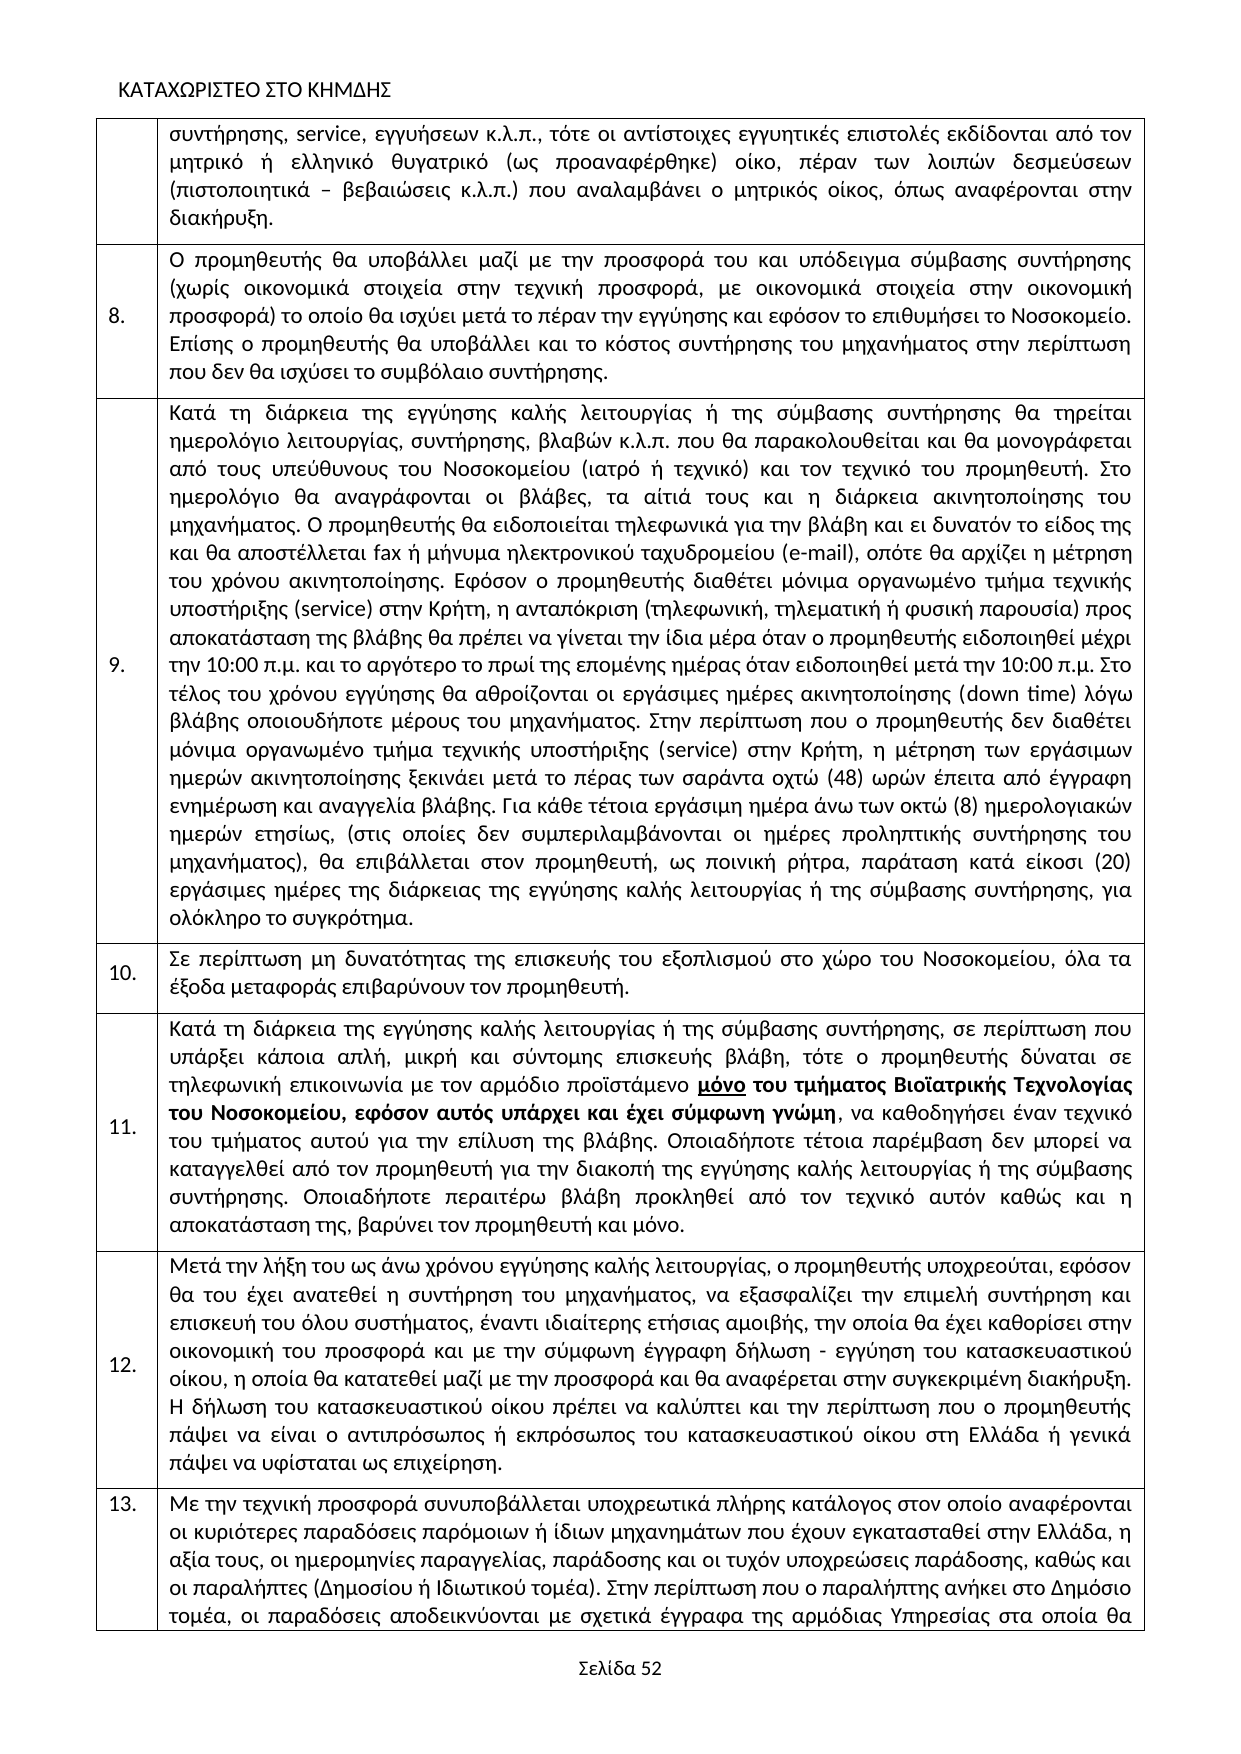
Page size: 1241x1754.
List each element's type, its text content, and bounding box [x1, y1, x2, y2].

table_cell Κατά τη διάρκεια της εγγύησης καλής λειτουργίας ή της σύμβασης συντήρησης θα τηρείται ημερολόγιο λειτουργίας, συντήρησης, βλαβών κ.λ.π. που θα παρακολουθείται και θα μονογράφεται από τους υπεύθυνους του Νοσοκομείου (ιατρό ή τεχνικό) και τον τεχνικό του προμηθευτή. Στο ημερολόγιο θα αναγράφονται οι βλάβες, τα αίτιά τους και η διάρκεια ακινητοποίησης του μηχανήματος. Ο προμηθευτής θα ειδοποιείται τηλεφωνικά για την βλάβη και ει δυνατόν το είδος της και θα αποστέλλεται fax ή μήνυμα ηλεκτρονικού ταχυδρομείου (e-mail), οπότε θα αρχίζει η μέτρηση του χρόνου ακινητοποίησης. Εφόσον ο προμηθευτής διαθέτει μόνιμα οργανωμένο τμήμα τεχνικής υποστήριξης (service) στην Κρήτη, η ανταπόκριση (τηλεφωνική, τηλεματική ή φυσική παρουσία) προς αποκατάσταση της βλάβης θα πρέπει να γίνεται την ίδια μέρα όταν ο προμηθευτής ειδοποιηθεί μέχρι την 10:00 π.μ. και το αργότερο το πρωί της επομένης ημέρας όταν ειδοποιηθεί μετά την 10:00 π.μ. Στο τέλος του χρόνου εγγύησης θα αθροίζονται οι εργάσιμες ημέρες ακινητοποίησης (down time) λόγω βλάβης οποιουδήποτε μέρους του μηχανήματος. Στην περίπτωση που ο προμηθευτής δεν διαθέτει μόνιμα οργανωμένο τμήμα τεχνικής υποστήριξης (service) στην Κρήτη, η μέτρηση των εργάσιμων ημερών ακινητοποίησης ξεκινάει μετά το πέρας των σαράντα οχτώ (48) ωρών έπειτα από έγγραφη ενημέρωση και αναγγελία βλάβης. Για κάθε τέτοια εργάσιμη ημέρα άνω των οκτώ (8) ημερολογιακών ημερών ετησίως, (στις οποίες δεν συμπεριλαμβάνονται οι ημέρες προληπτικής συντήρησης του μηχανήματος), θα επιβάλλεται στον προμηθευτή, ως ποινική ρήτρα, παράταση κατά είκοσι (20) εργάσιμες ημέρες της διάρκειας της εγγύησης καλής λειτουργίας ή της σύμβασης συντήρησης, για ολόκληρο το συγκρότημα. [158, 399, 1144, 943]
table_cell [97, 1014, 157, 1251]
table_cell [97, 1489, 157, 1629]
table_cell [97, 119, 157, 244]
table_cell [158, 119, 1144, 244]
table_cell Κατά τη διάρκεια της εγγύησης καλής λειτουργίας ή της σύμβασης συντήρησης, σε περίπτωση που υπάρξει κάποια απλή, μικρή και σύντομης επισκευής βλάβη, τότε ο προμηθευτής δύναται σε τηλεφωνική επικοινωνία με τον αρμόδιο προϊστάμενο μόνο του τμήματος Βιοϊατρικής Τεχνολογίας του Νοσοκομείου, εφόσον αυτός υπάρχει και έχει σύμφωνη γνώμη, να καθοδηγήσει έναν τεχνικό του τμήματος αυτού για την επίλυση της βλάβης. Οποιαδήποτε τέτοια παρέμβαση δεν μπορεί να καταγγελθεί από τον προμηθευτή για την διακοπή της εγγύησης καλής λειτουργίας ή της σύμβασης συντήρησης. Οποιαδήποτε περαιτέρω βλάβη προκληθεί από τον τεχνικό αυτόν καθώς και η αποκατάσταση της, βαρύνει τον προμηθευτή και μόνο. [158, 1014, 1144, 1251]
table_cell [97, 245, 157, 397]
table_cell Ο προμηθευτής θα υποβάλλει μαζί με την προσφορά του και υπόδειγμα σύμβασης συντήρησης (χωρίς οικονομικά στοιχεία στην τεχνική προσφορά, με οικονομικά στοιχεία στην οικονομική προσφορά) το οποίο θα ισχύει μετά το πέραν την εγγύησης και εφόσον το επιθυμήσει το Νοσοκομείο. Επίσης ο προμηθευτής θα υποβάλλει και το κόστος συντήρησης του μηχανήματος στην περίπτωση που δεν θα ισχύσει το συμβόλαιο συντήρησης. [158, 245, 1144, 397]
table_cell Μετά την λήξη του ως άνω χρόνου εγγύησης καλής λειτουργίας, ο προμηθευτής υποχρεούται, εφόσον θα του έχει ανατεθεί η συντήρηση του μηχανήματος, να εξασφαλίζει την επιμελή συντήρηση και επισκευή του όλου συστήματος, έναντι ιδιαίτερης ετήσιας αμοιβής, την οποία θα έχει καθορίσει στην οικονομική του προσφορά και με την σύμφωνη έγγραφη δήλωση - εγγύηση του κατασκευαστικού οίκου, η οποία θα κατατεθεί μαζί με την προσφορά και θα αναφέρεται στην συγκεκριμένη διακήρυξη. Η δήλωση του κατασκευαστικού οίκου πρέπει να καλύπτει και την περίπτωση που ο προμηθευτής πάψει να είναι ο αντιπρόσωπος ή εκπρόσωπος του κατασκευαστικού οίκου στη Ελλάδα ή γενικά πάψει να υφίσταται ως επιχείρηση. [158, 1252, 1144, 1488]
table_cell Σε περίπτωση μη δυνατότητας της επισκευής του εξοπλισμού στο χώρο του Νοσοκομείου, όλα τα έξοδα μεταφοράς επιβαρύνουν τον προμηθευτή. [158, 944, 1144, 1013]
table_cell [97, 1252, 157, 1488]
table_cell [97, 399, 157, 943]
table_cell [97, 944, 157, 1013]
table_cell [158, 1489, 1144, 1629]
